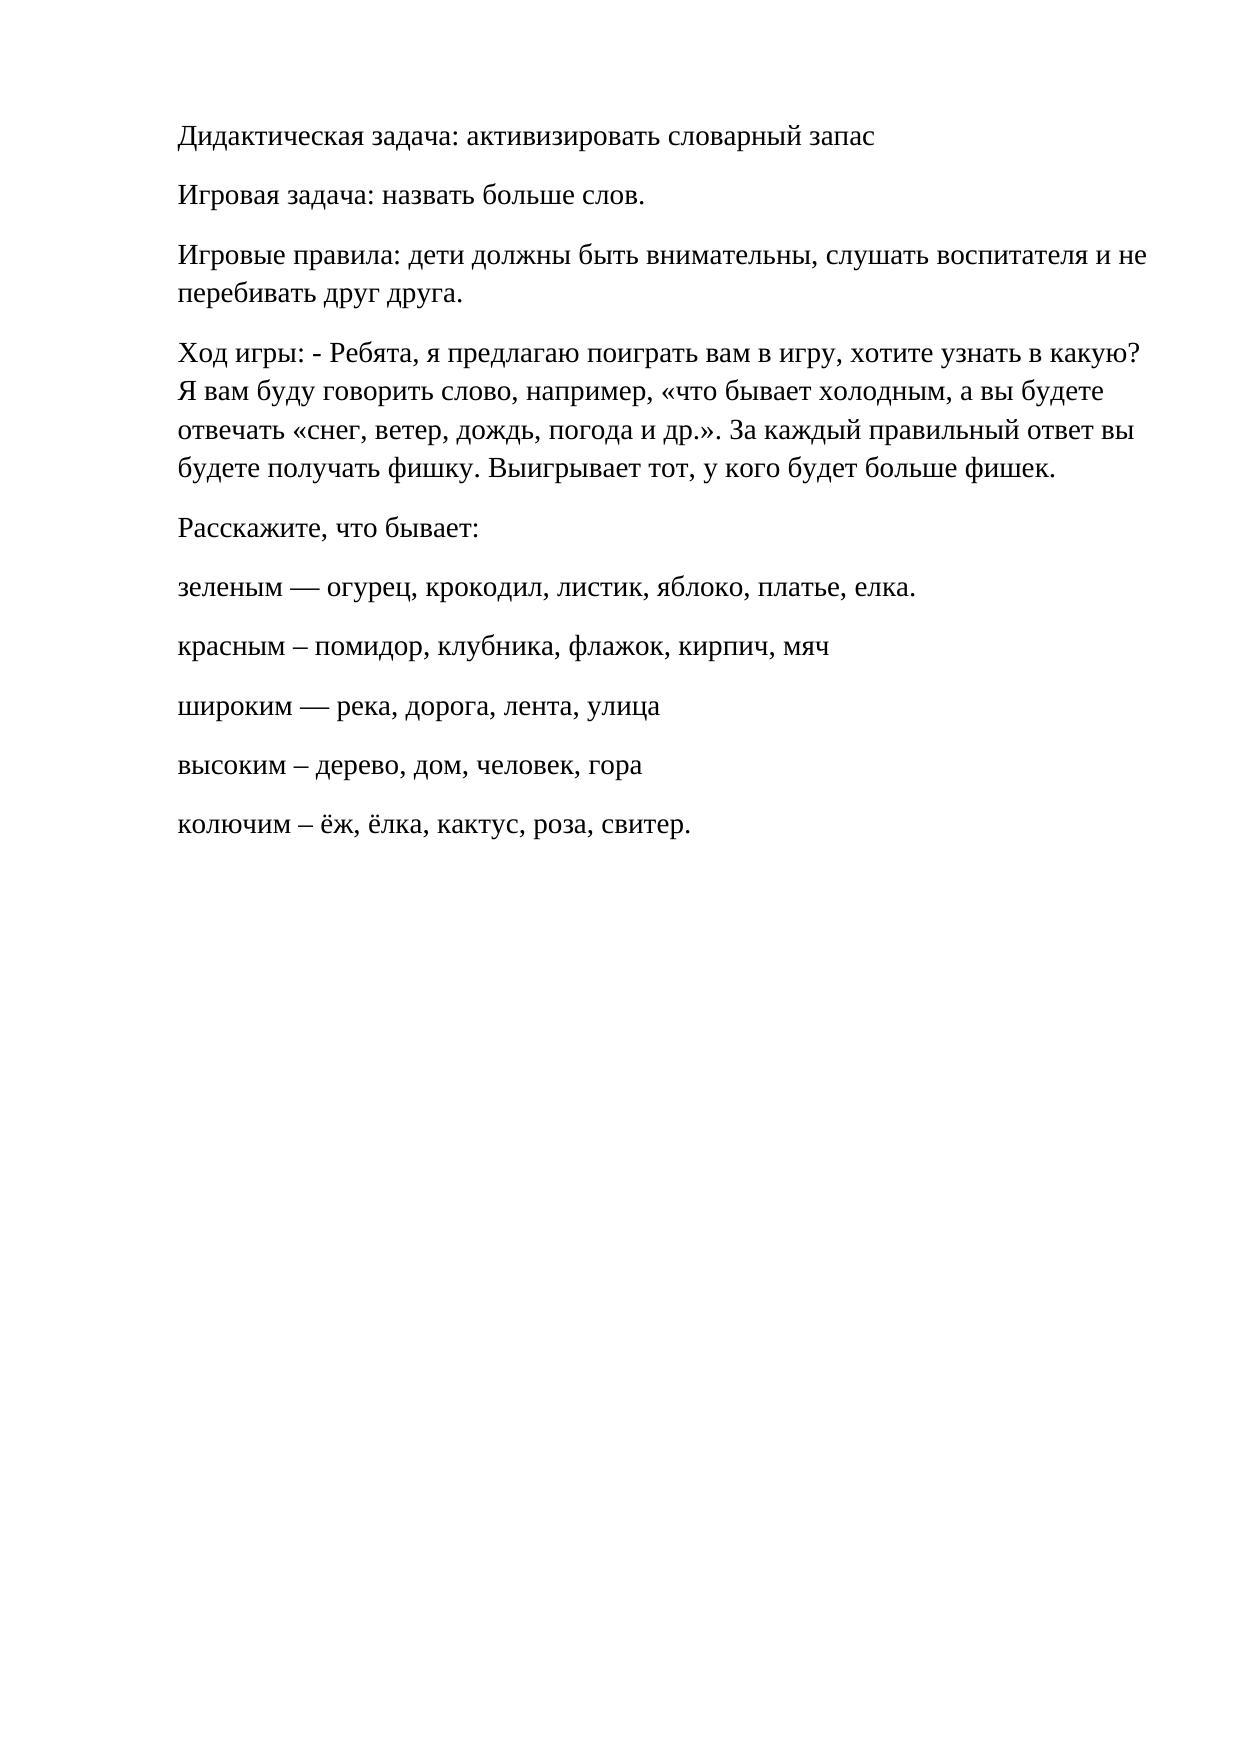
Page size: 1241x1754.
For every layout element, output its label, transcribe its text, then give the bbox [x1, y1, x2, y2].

text Дидактическая задача: активизировать словарный запас [177, 118, 1152, 152]
text зеленым — огурец, крокодил, листик, яблоко, платье, елка. [177, 569, 1152, 603]
text колючим – ёж, ёлка, кактус, роза, свитер. [177, 807, 1152, 840]
text широким — река, дорога, лента, улица [177, 688, 1152, 721]
text Ход игры: - Ребята, я предлагаю поиграть вам в игру, хотите узнать в какую? Я вам буду говорить слово, например, «что бывает холодным, а вы будете отвечать «снег, ветер, дождь, погода и др.». За каждый правильный ответ вы будете получать фишку. Выигрывает тот, у кого будет больше фишек. [177, 335, 1152, 484]
text красным – помидор, клубника, флажок, кирпич, мяч [177, 628, 1152, 662]
text высоким – дерево, дом, человек, гора [177, 747, 1152, 781]
text Игровая задача: назвать больше слов. [177, 177, 1152, 211]
text Игровые правила: дети должны быть внимательны, слушать воспитателя и не перебивать друг друга. [177, 237, 1152, 309]
text Расскажите, что бывает: [177, 510, 1152, 543]
